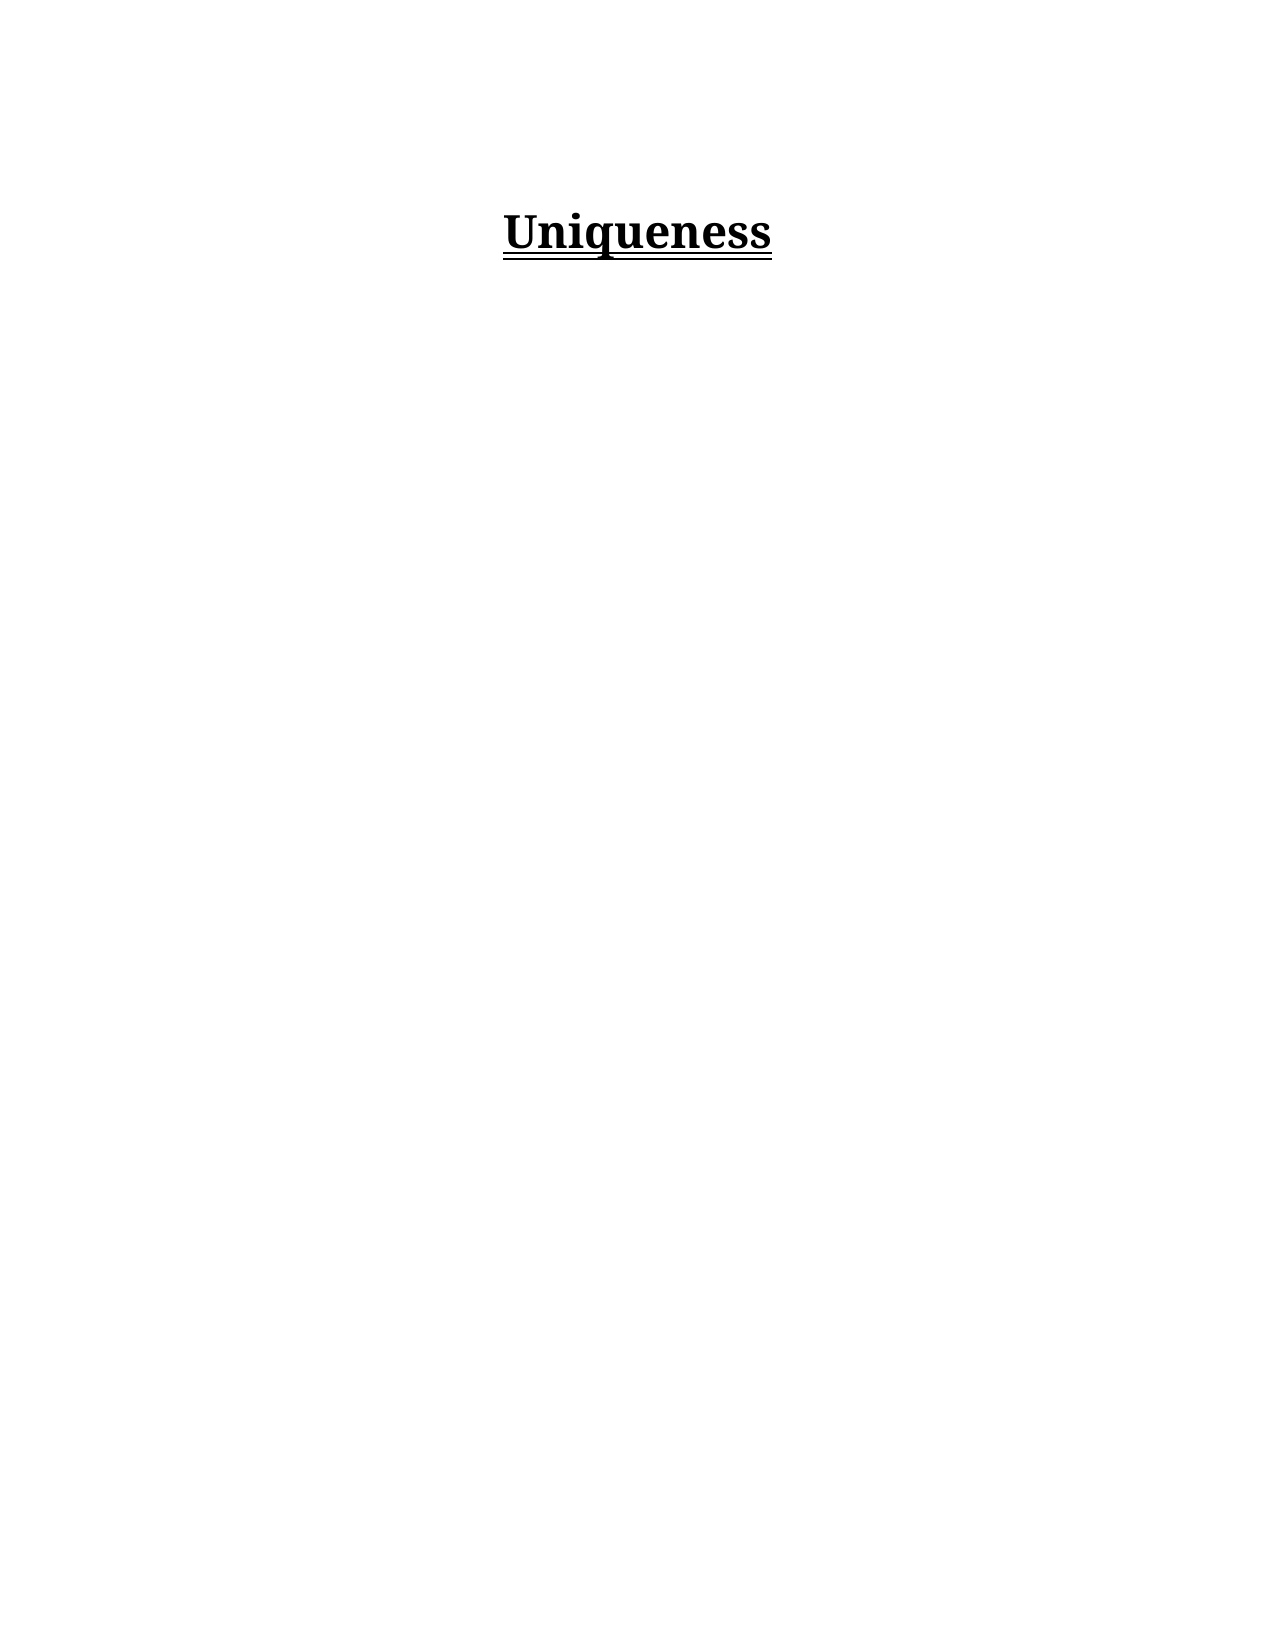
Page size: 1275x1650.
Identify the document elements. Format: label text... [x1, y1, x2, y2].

subtitle Uniqueness [150, 200, 1125, 262]
